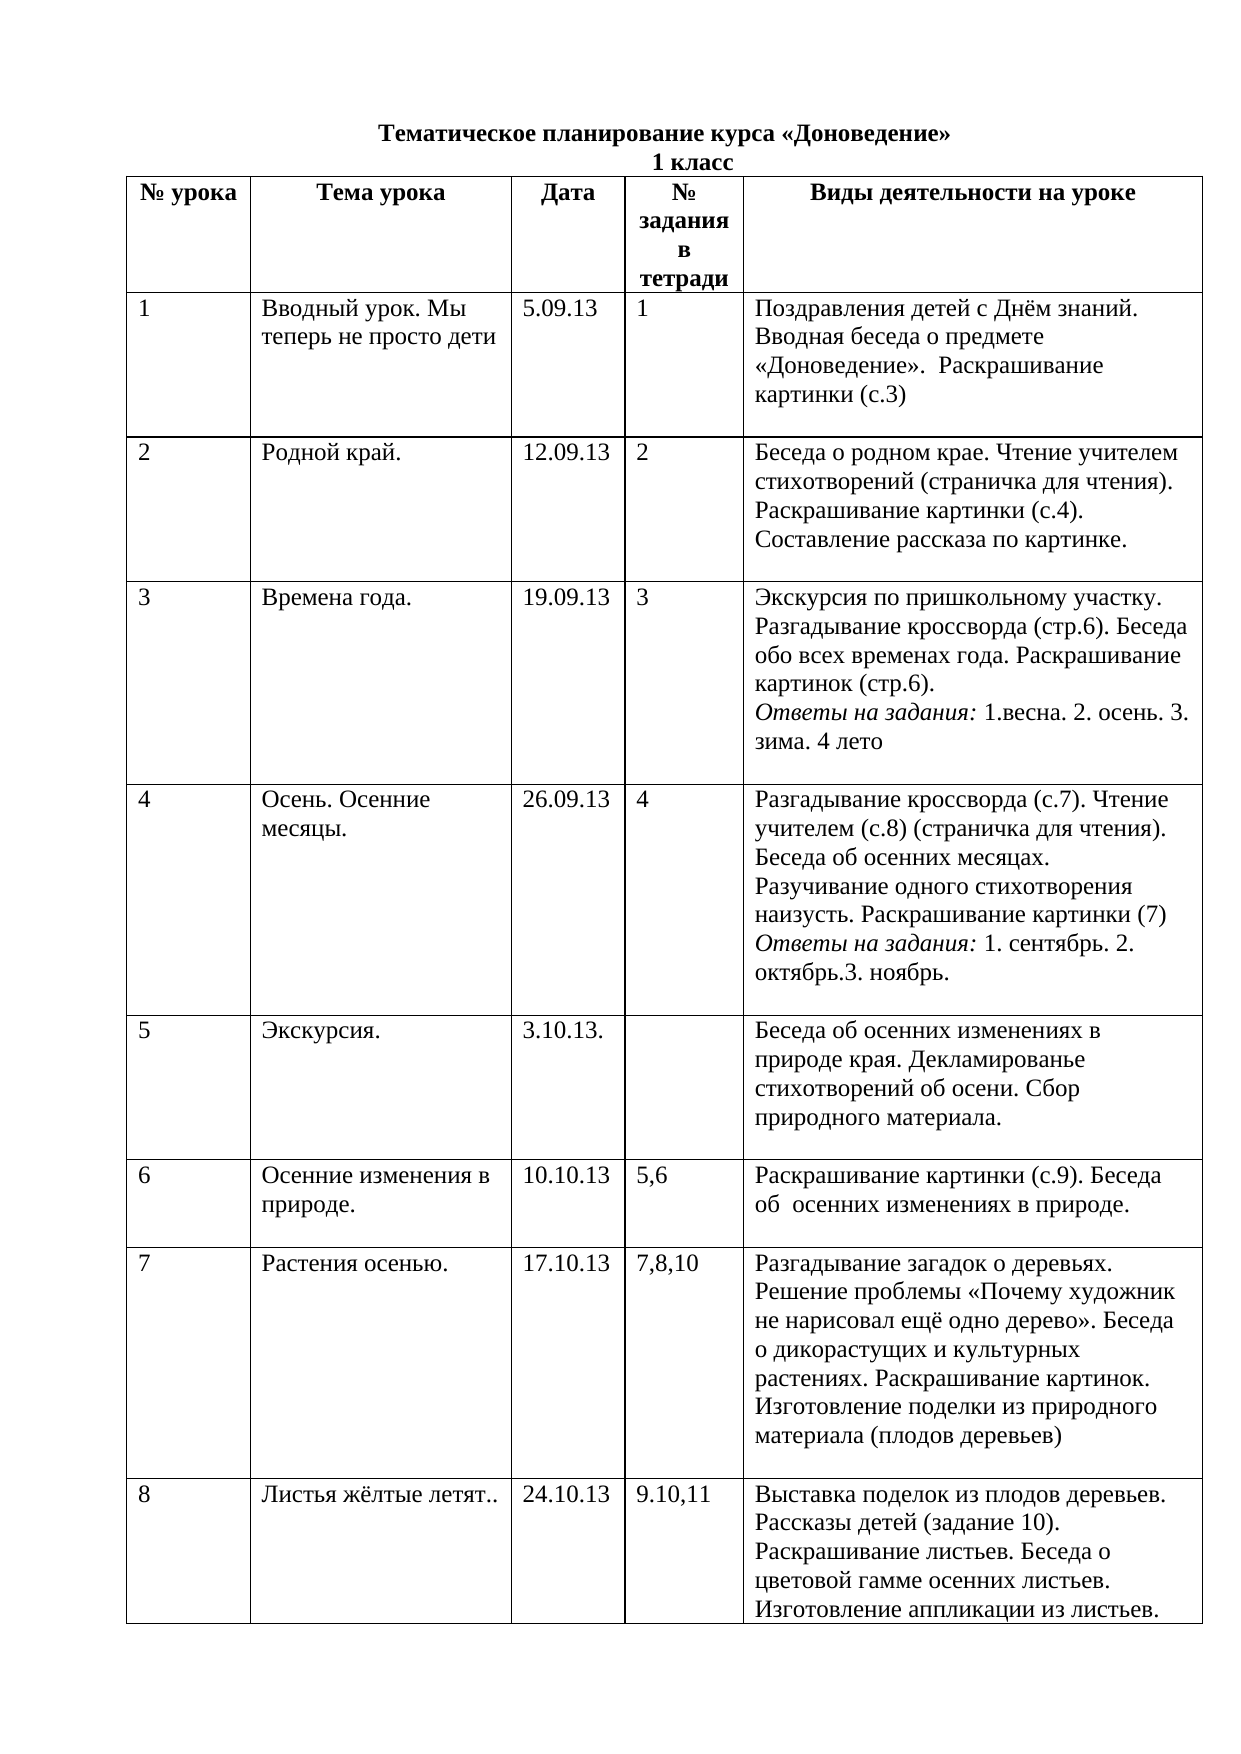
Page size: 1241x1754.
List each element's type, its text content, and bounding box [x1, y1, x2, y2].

table_cell Раскрашивание картинки (с.9). Беседа об осенних изменениях в природе. [744, 1160, 1202, 1247]
table_header Дата [512, 177, 624, 292]
table_cell 5.09.13 [512, 293, 624, 436]
table_header Тема урока [251, 177, 511, 292]
table_cell Беседа о родном крае. Чтение учителем стихотворений (страничка для чтения). Раскрашивание картинки (с.4). Составление рассказа по картинке. [744, 438, 1202, 581]
table_cell 7 [127, 1248, 250, 1478]
table_cell 26.09.13 [512, 785, 624, 1014]
table_cell 2 [127, 438, 250, 581]
table_cell 24.10.13 [512, 1479, 624, 1622]
table_cell 19.09.13 [512, 582, 624, 783]
table_cell 8 [127, 1479, 250, 1622]
table_cell 4 [127, 785, 250, 1014]
table_cell 3 [127, 582, 250, 783]
table_cell 12.09.13 [512, 438, 624, 581]
table_cell Разгадывание загадок о деревьях. Решение проблемы «Почему художник не нарисовал ещё одно дерево». Беседа о дикорастущих и культурных растениях. Раскрашивание картинок. Изготовление поделки из природного материала (плодов деревьев) [744, 1248, 1202, 1478]
table_cell 17.10.13 [512, 1248, 624, 1478]
table_cell 10.10.13 [512, 1160, 624, 1247]
table_cell Поздравления детей с Днём знаний. Вводная беседа о предмете «Доноведение». Раскрашивание картинки (с.3) [744, 293, 1202, 436]
table_header № урока [127, 177, 250, 292]
table_cell Осень. Осенние месяцы. [251, 785, 511, 1014]
table_cell Экскурсия. [251, 1016, 511, 1159]
table_cell 3 [626, 582, 743, 783]
table_cell Родной край. [251, 438, 511, 581]
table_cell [744, 1479, 1202, 1622]
table_cell [626, 1016, 743, 1159]
table_cell 5,6 [626, 1160, 743, 1247]
table_cell 9.10,11 [626, 1479, 743, 1622]
table_cell Осенние изменения в природе. [251, 1160, 511, 1247]
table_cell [251, 1479, 511, 1622]
table_cell 5 [127, 1016, 250, 1159]
table_cell 1 [127, 293, 250, 436]
table_cell 1 [626, 293, 743, 436]
table_cell Экскурсия по пришкольному участку. Разгадывание кроссворда (стр.6). Беседа обо всех временах года. Раскрашивание картинок (стр.6). Ответы на задания: 1.весна. 2. осень. 3. зима. 4 лето [744, 582, 1202, 783]
table_cell 2 [626, 438, 743, 581]
table_header Виды деятельности на уроке [744, 177, 1202, 292]
table_cell Беседа об осенних изменениях в природе края. Декламированье стихотворений об осени. Сбор природного материала. [744, 1016, 1202, 1159]
table_cell 6 [127, 1160, 250, 1247]
table_cell Времена года. [251, 582, 511, 783]
table_cell 7,8,10 [626, 1248, 743, 1478]
table_cell Растения осенью. [251, 1248, 511, 1478]
table_cell Вводный урок. Мы теперь не просто дети [251, 293, 511, 436]
table_header № задания в тетради [626, 177, 743, 292]
table_cell 4 [626, 785, 743, 1014]
text 1 класс [177, 147, 1152, 176]
table_cell Разгадывание кроссворда (с.7). Чтение учителем (с.8) (страничка для чтения). Беседа об осенних месяцах. Разучивание одного стихотворения наизусть. Раскрашивание картинки (7) Ответы на задания: 1. сентябрь. 2. октябрь.3. ноябрь. [744, 785, 1202, 1014]
text Тематическое планирование курса «Доноведение» [177, 118, 1152, 147]
table_cell 3.10.13. [512, 1016, 624, 1159]
